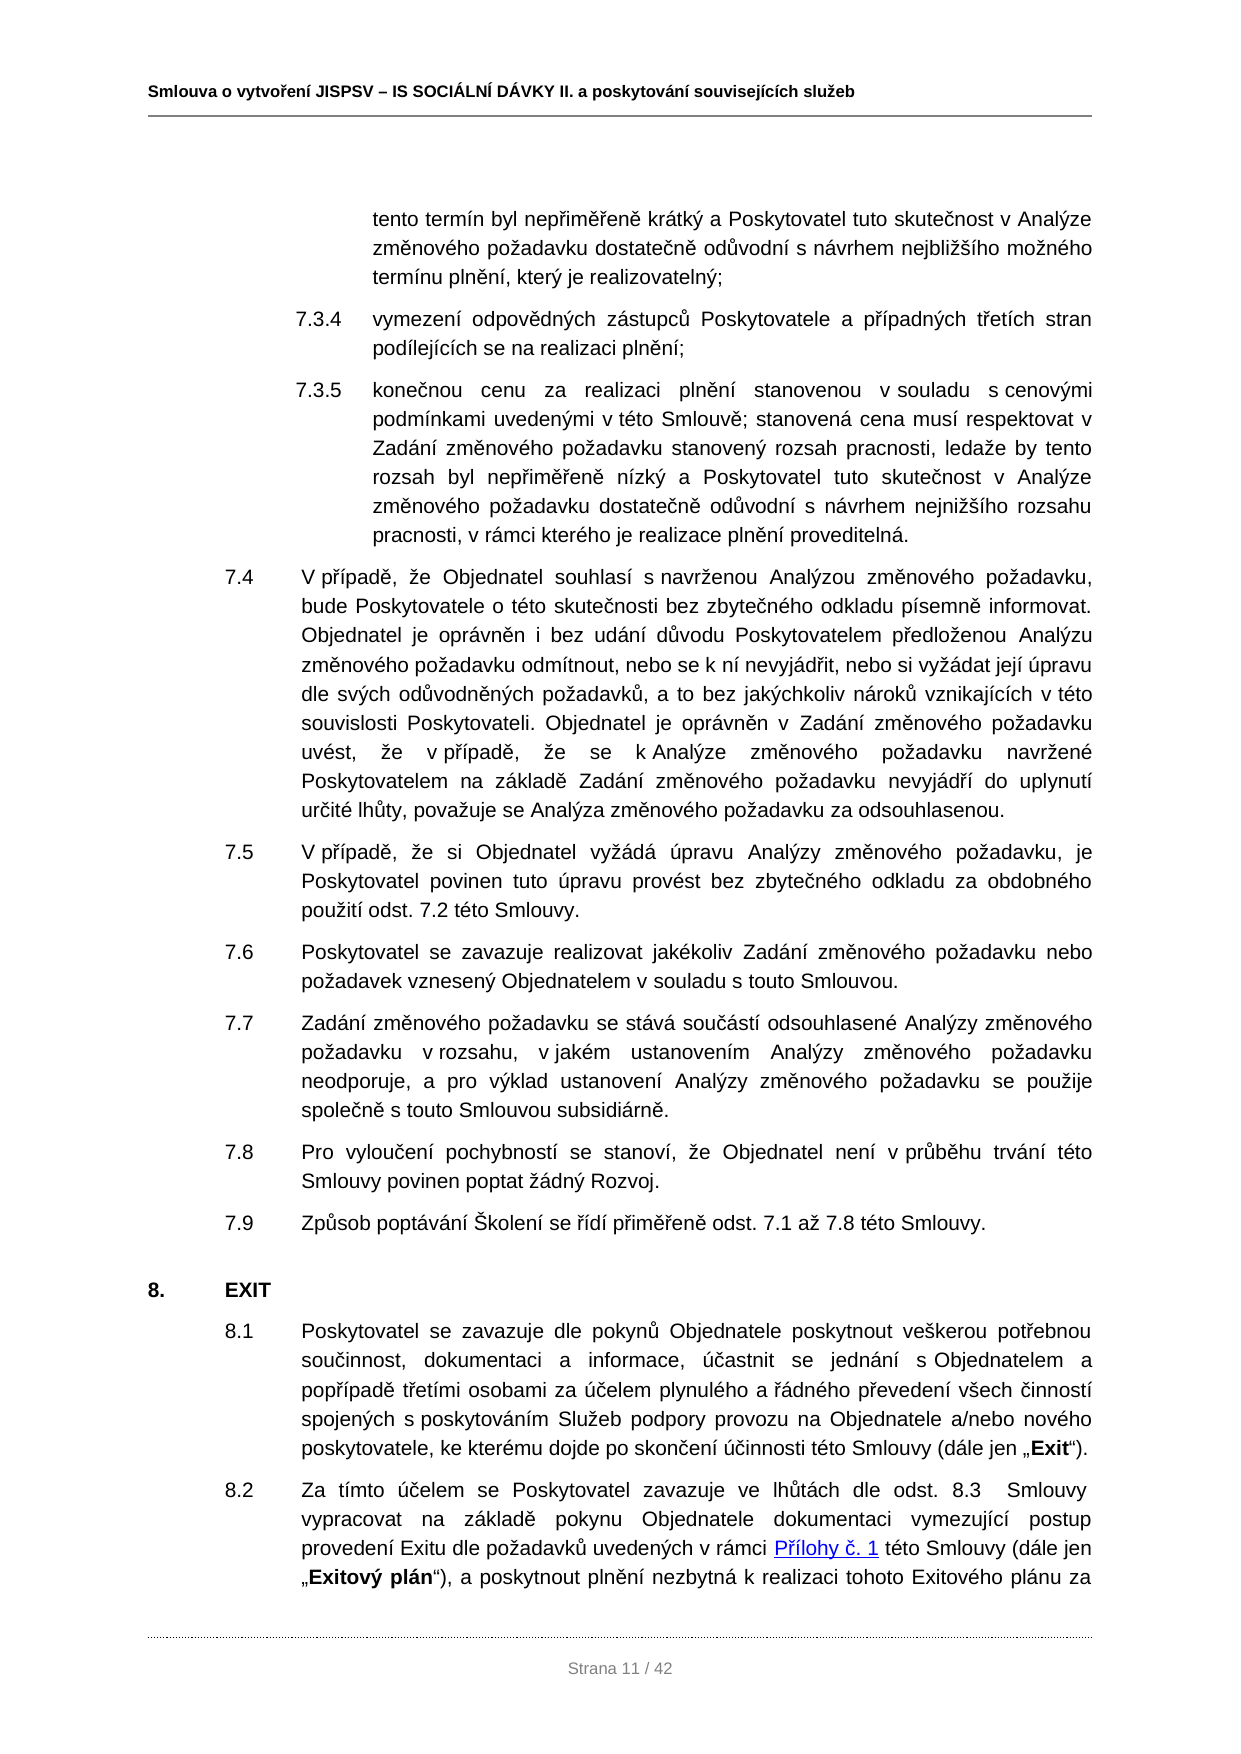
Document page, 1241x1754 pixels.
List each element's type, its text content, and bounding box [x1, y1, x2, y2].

text Zadání změnového požadavku se stává součástí odsouhlasené Analýzy změnového požadavku v rozsahu, v jakém ustanovením Analýzy změnového požadavku neodporuje, a pro výklad ustanovení Analýzy změnového požadavku se použije společně s touto Smlouvou subsidiárně. [224, 1007, 1092, 1124]
list vymezení odpovědných zástupců Poskytovatele a případných třetích stran podílejících se na realizaci plnění; [295, 303, 1092, 361]
text V případě, že Objednatel souhlasí s navrženou Analýzou změnového požadavku, bude Poskytovatele o této skutečnosti bez zbytečného odkladu písemně informovat. Objednatel je oprávněn i bez udání důvodu Poskytovatelem předloženou Analýzu změnového požadavku odmítnout, nebo se k ní nevyjádřit, nebo si vyžádat její úpravu dle svých odůvodněných požadavků, a to bez jakýchkoliv nároků vznikajících v této souvislosti Poskytovateli. Objednatel je oprávněn v Zadání změnového požadavku uvést, že v případě, že se k Analýze změnového požadavku navržené Poskytovatelem na základě Zadání změnového požadavku nevyjádří do uplynutí určité lhůty, považuje se Analýza změnového požadavku za odsouhlasenou. [224, 561, 1092, 824]
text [224, 1474, 1092, 1590]
text Poskytovatel se zavazuje realizovat jakékoliv Zadání změnového požadavku nebo požadavek vznesený Objednatelem v souladu s touto Smlouvou. [224, 936, 1092, 994]
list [295, 203, 1092, 290]
text V případě, že si Objednatel vyžádá úpravu Analýzy změnového požadavku, je Poskytovatel povinen tuto úpravu provést bez zbytečného odkladu za obdobného použití odst. 7.2 této Smlouvy. [224, 836, 1092, 924]
text Poskytovatel se zavazuje dle pokynů Objednatele poskytnout veškerou potřebnou součinnost, dokumentaci a informace, účastnit se jednání s Objednatelem a popřípadě třetími osobami za účelem plynulého a řádného převedení všech činností spojených s poskytováním Služeb podpory provozu na Objednatele a/nebo nového poskytovatele, ke kterému dojde po skončení účinnosti této Smlouvy (dále jen „Exit“). [224, 1315, 1092, 1461]
list konečnou cenu za realizaci plnění stanovenou v souladu s cenovými podmínkami uvedenými v této Smlouvě; stanovená cena musí respektovat v Zadání změnového požadavku stanovený rozsah pracnosti, ledaže by tento rozsah byl nepřiměřeně nízký a Poskytovatel tuto skutečnost v Analýze změnového požadavku dostatečně odůvodní s návrhem nejnižšího rozsahu pracnosti, v rámci kterého je realizace plnění proveditelná. [295, 374, 1092, 549]
text EXIT [148, 1274, 1092, 1303]
text Pro vyloučení pochybností se stanoví, že Objednatel není v průběhu trvání této Smlouvy povinen poptat žádný Rozvoj. [224, 1136, 1092, 1194]
text Způsob poptávání Školení se řídí přiměřeně odst. 7.1 až 7.8 této Smlouvy. [224, 1207, 1092, 1236]
